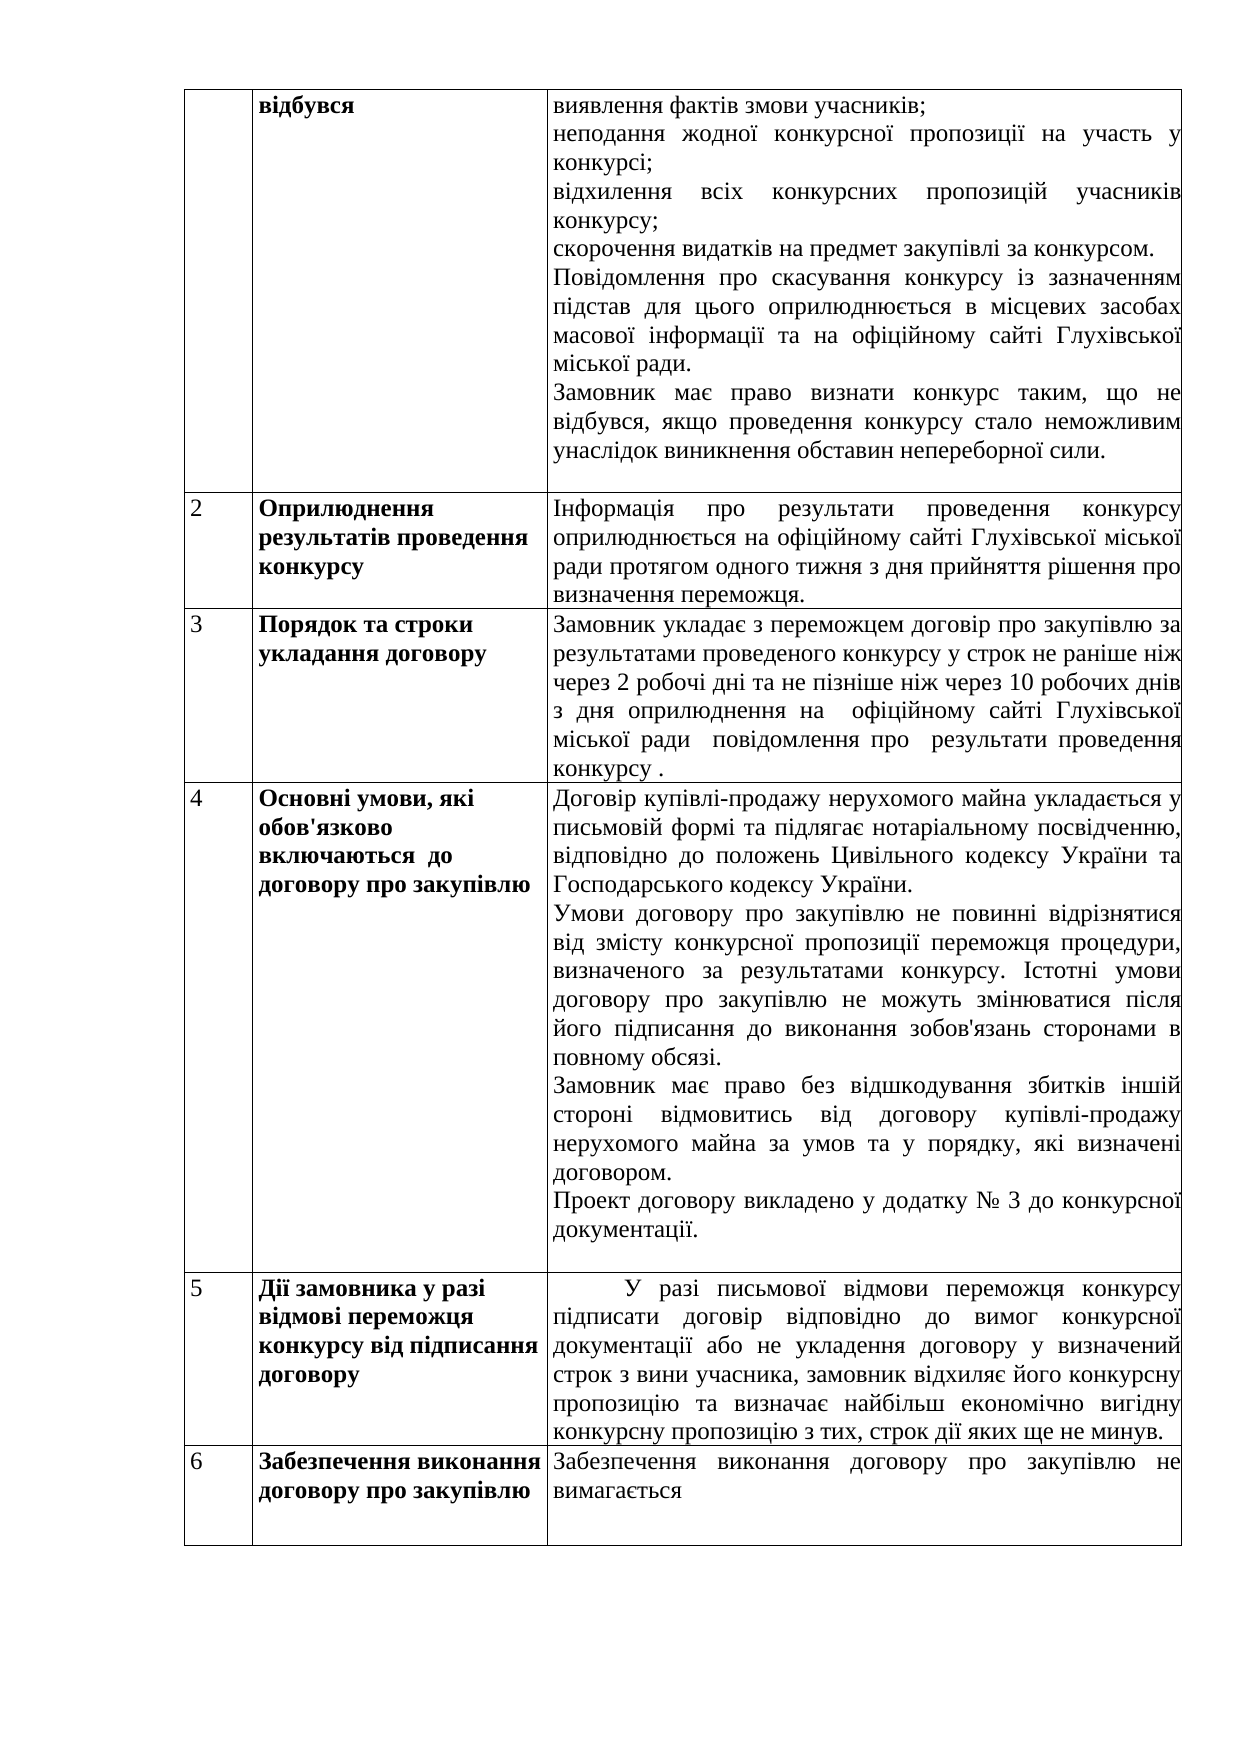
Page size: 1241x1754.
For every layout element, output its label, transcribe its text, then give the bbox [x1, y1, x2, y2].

table_cell Порядок та строки укладання договору [253, 609, 547, 782]
table_cell 4 [185, 783, 252, 1272]
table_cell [253, 90, 547, 492]
table_cell Дії замовника у разі відмові переможця конкурсу від підписання договору [253, 1273, 547, 1445]
table_cell Договір купівлі-продажу нерухомого майна укладається у письмовій формі та підлягає нотаріальному посвідченню, відповідно до положень Цивільного кодексу України та Господарського кодексу України. Умови договору про закупівлю не повинні відрізнятися від змісту конкурсної пропозиції переможця процедури, визначеного за результатами конкурсу. Істотні умови договору про закупівлю не можуть змінюватися після його підписання до виконання зобов'язань сторонами в повному обсязі. Замовник має право без відшкодування збитків іншій стороні відмовитись від договору купівлі-продажу нерухомого майна за умов та у порядку, які визначені договором. Проект договору викладено у додатку № 3 до конкурсної документації. [548, 783, 1181, 1272]
table_cell 6 [185, 1446, 252, 1545]
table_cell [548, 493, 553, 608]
table_cell 1 [185, 90, 252, 492]
table_cell 5 [185, 1273, 252, 1445]
table_cell Оприлюднення результатів проведення конкурсу [253, 493, 547, 608]
table_cell Забезпечення виконання договору про закупівлю не вимагається [548, 1446, 1181, 1545]
table_cell Основні умови, які обов'язково включаються до договору про закупівлю [253, 783, 547, 1272]
table_cell У разі письмової відмови переможця конкурсу підписати договір відповідно до вимог конкурсної документації або не укладення договору у визначений строк з вини учасника, замовник відхиляє його конкурсну пропозицію та визначає найбільш економічно вигідну конкурсну пропозицію з тих, строк дії яких ще не минув. [548, 1273, 1181, 1445]
table_cell 2 [185, 493, 252, 608]
table_cell Замовник укладає з переможцем договір про закупівлю за результатами проведеного конкурсу у строк не раніше ніж через 2 робочі дні та не пізніше ніж через 10 робочих днів з дня оприлюднення на офіційному сайті Глухівської міської ради повідомлення про результати проведення конкурсу . [548, 609, 1181, 782]
table_cell 3 [185, 609, 252, 782]
table_cell Забезпечення виконання договору про закупівлю [253, 1446, 547, 1545]
